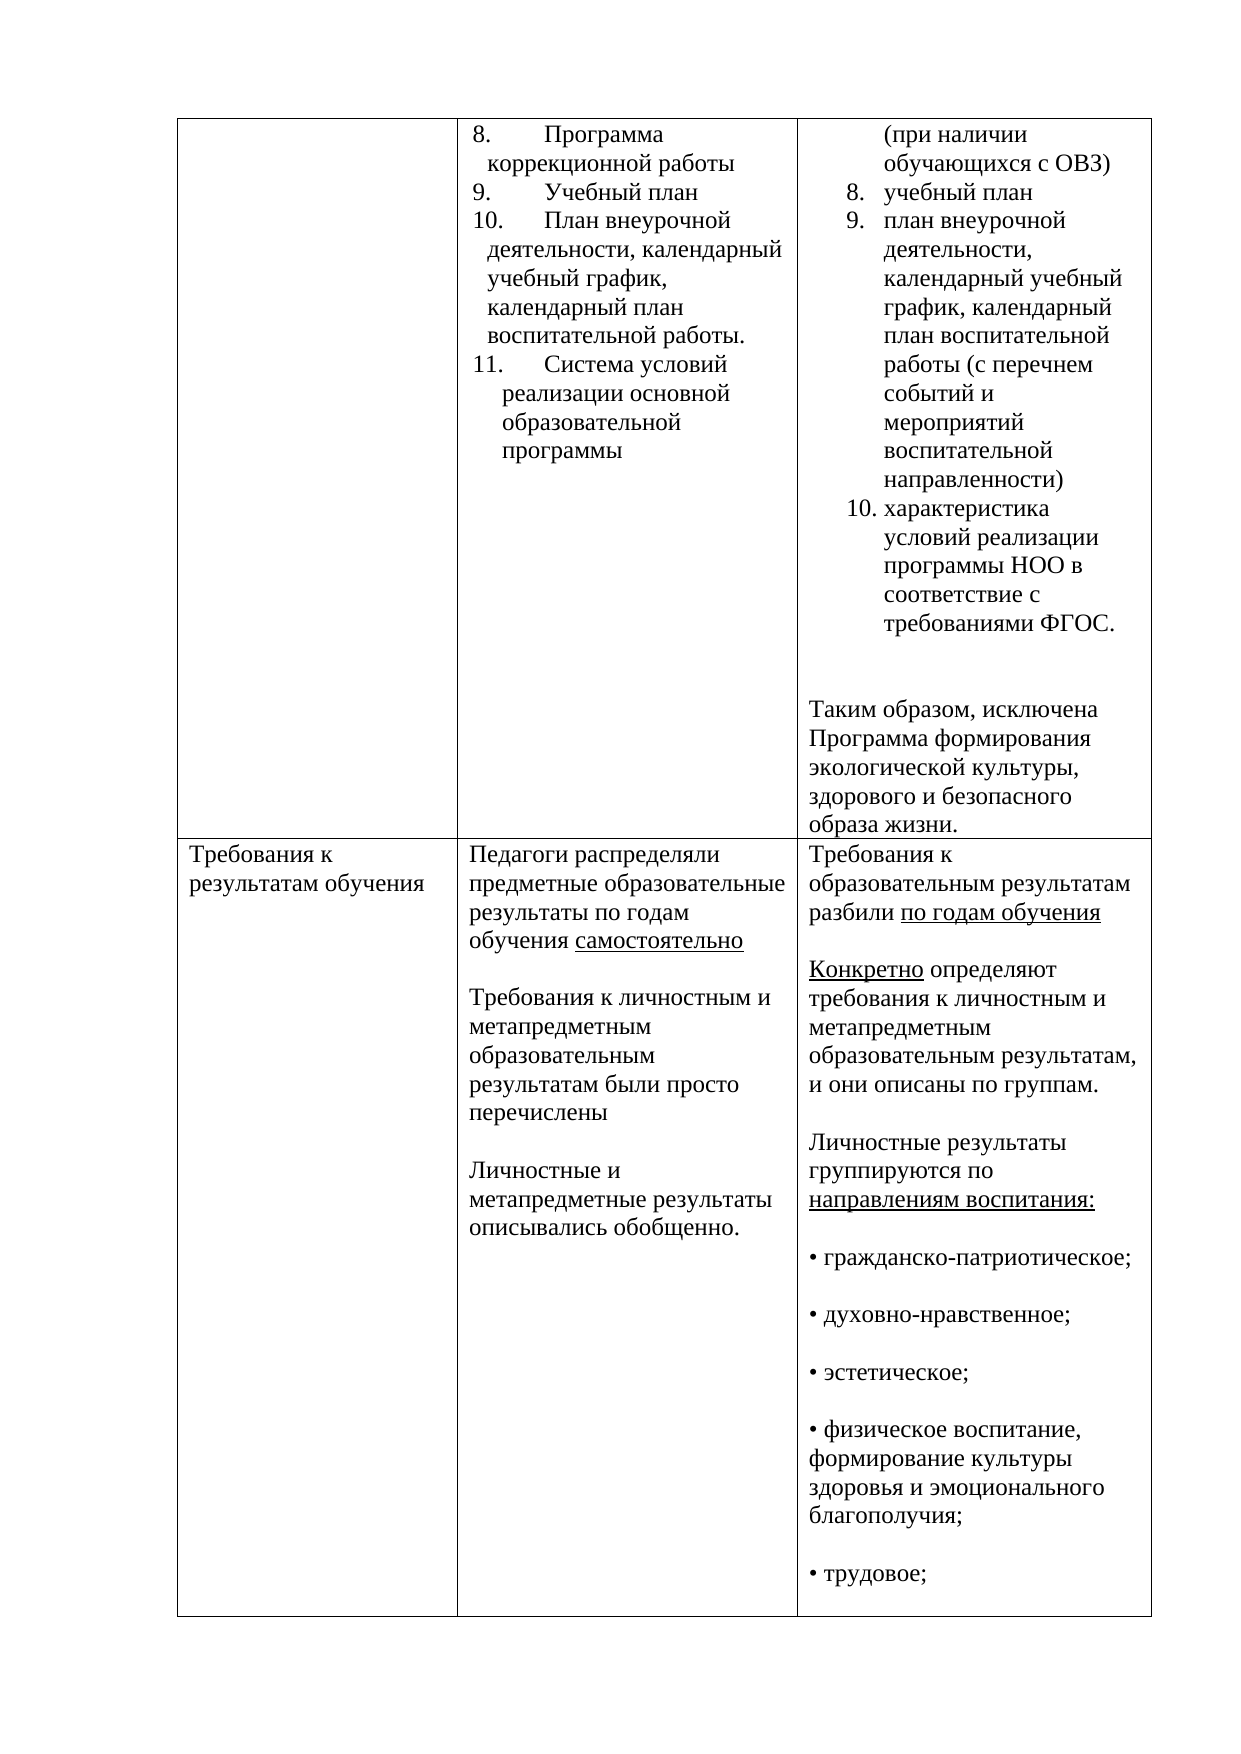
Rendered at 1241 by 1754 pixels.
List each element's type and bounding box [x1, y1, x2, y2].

table_cell [178, 839, 457, 1616]
table_cell [798, 839, 1151, 1616]
table_cell [458, 839, 797, 1616]
table_cell [798, 119, 1151, 838]
table_cell [178, 119, 457, 838]
table_cell [458, 119, 797, 838]
